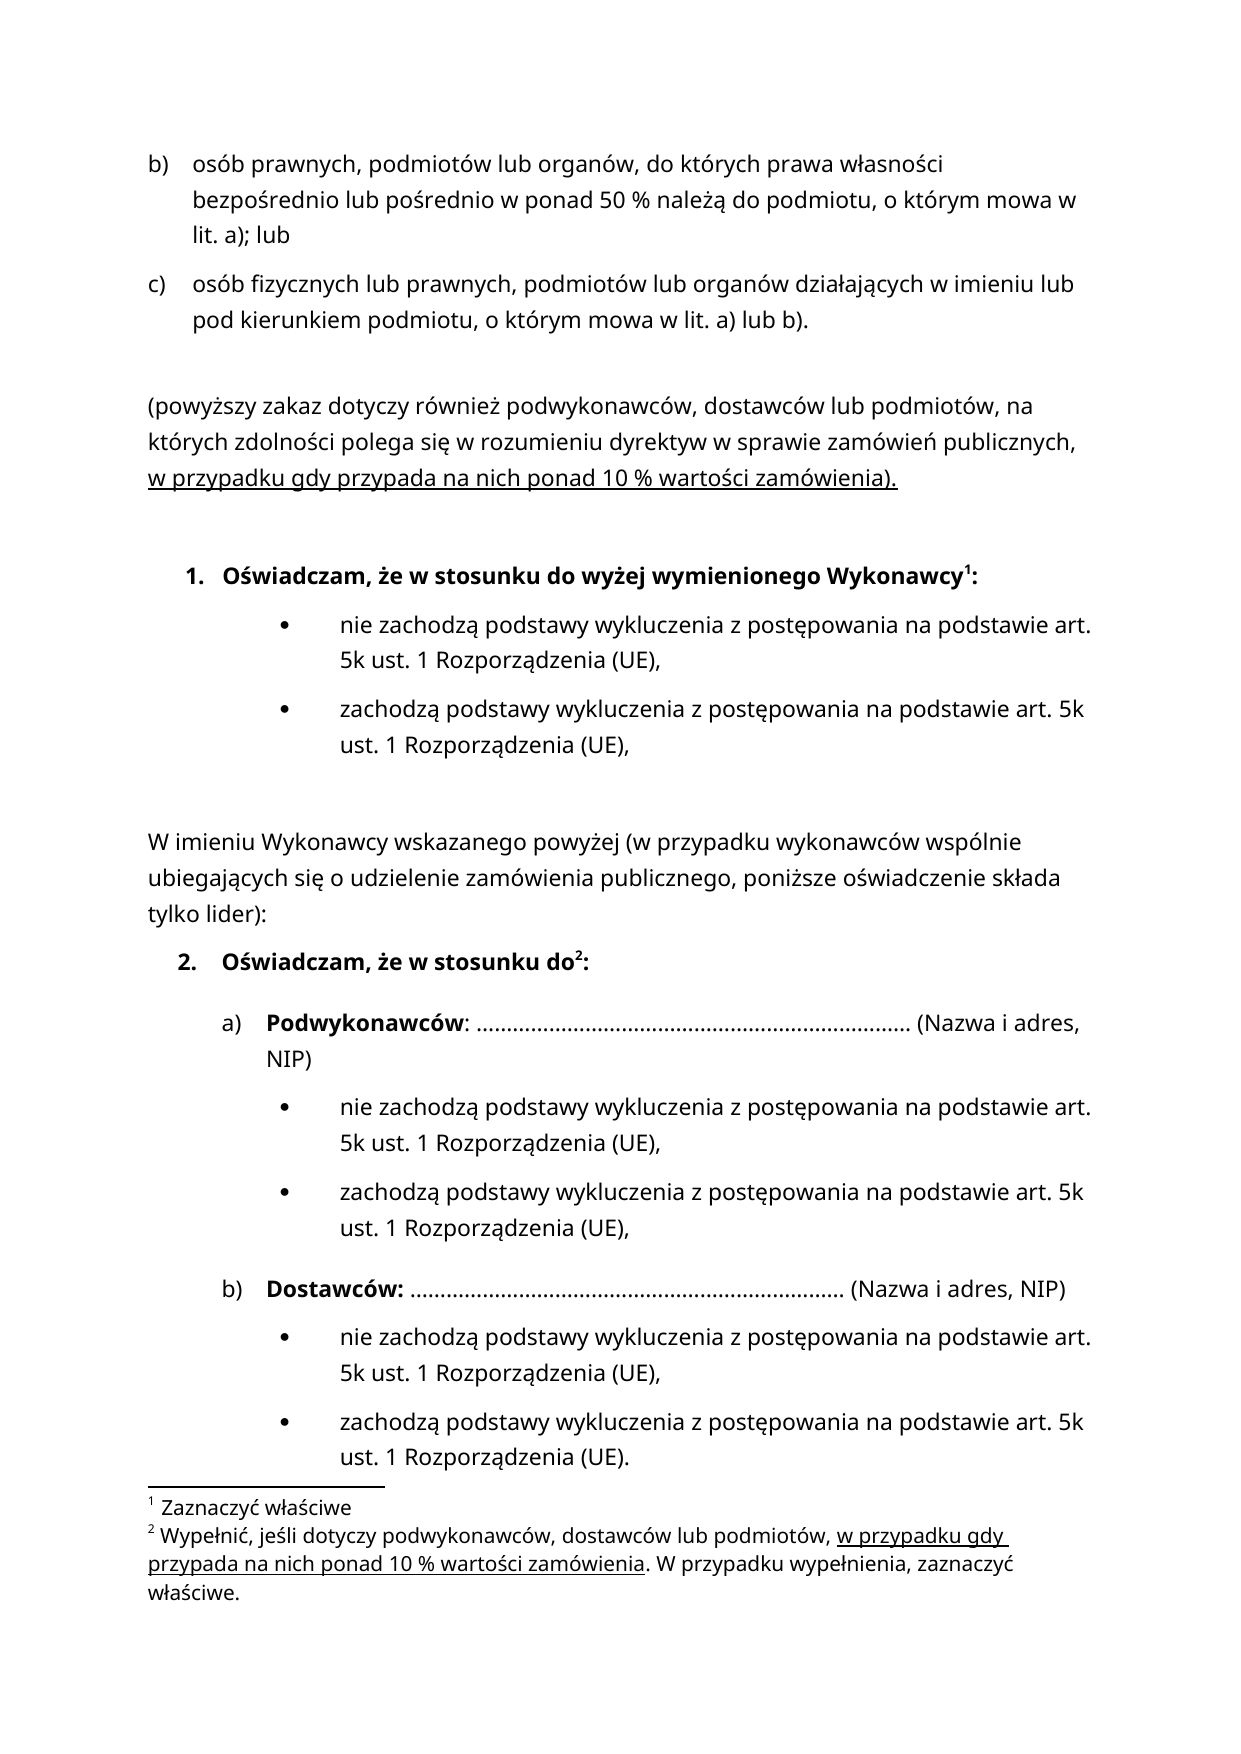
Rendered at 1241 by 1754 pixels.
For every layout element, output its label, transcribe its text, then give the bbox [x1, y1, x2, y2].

list zachodzą podstawy wykluczenia z postępowania na podstawie art. 5k ust. 1 Rozporządzenia (UE), [281, 693, 1093, 760]
list Oświadczam, że w stosunku do wyżej wymienionego Wykonawcy: [185, 560, 1093, 591]
list Oświadczam, że w stosunku do: [177, 946, 1093, 977]
list Podwykonawców: ……………………………………………………………… (Nazwa i adres, NIP) [221, 1007, 1093, 1074]
list nie zachodzą podstawy wykluczenia z postępowania na podstawie art. 5k ust. 1 Rozporządzenia (UE), [281, 608, 1093, 676]
list nie zachodzą podstawy wykluczenia z postępowania na podstawie art. 5k ust. 1 Rozporządzenia (UE), [281, 1321, 1093, 1388]
list osób fizycznych lub prawnych, podmiotów lub organów działających w imieniu lub pod kierunkiem podmiotu, o którym mowa w lit. a) lub b). [148, 268, 1093, 335]
list zachodzą podstawy wykluczenia z postępowania na podstawie art. 5k ust. 1 Rozporządzenia (UE), [281, 1176, 1093, 1243]
text W imieniu Wykonawcy wskazanego powyżej (w przypadku wykonawców wspólnie ubiegających się o udzielenie zamówienia publicznego, poniższe oświadczenie składa tylko lider): [148, 826, 1093, 929]
list Dostawców: ……………………………………………………………… (Nazwa i adres, NIP) [221, 1273, 1093, 1304]
list nie zachodzą podstawy wykluczenia z postępowania na podstawie art. 5k ust. 1 Rozporządzenia (UE), [281, 1091, 1093, 1158]
list zachodzą podstawy wykluczenia z postępowania na podstawie art. 5k ust. 1 Rozporządzenia (UE). [281, 1405, 1093, 1473]
list osób prawnych, podmiotów lub organów, do których prawa własności bezpośrednio lub pośrednio w ponad 50 % należą do podmiotu, o którym mowa w lit. a); lub [148, 148, 1093, 251]
text (powyższy zakaz dotyczy również podwykonawców, dostawców lub podmiotów, na których zdolności polega się w rozumieniu dyrektyw w sprawie zamówień publicznych, w przypadku gdy przypada na nich ponad 10 % wartości zamówienia). [148, 390, 1093, 493]
